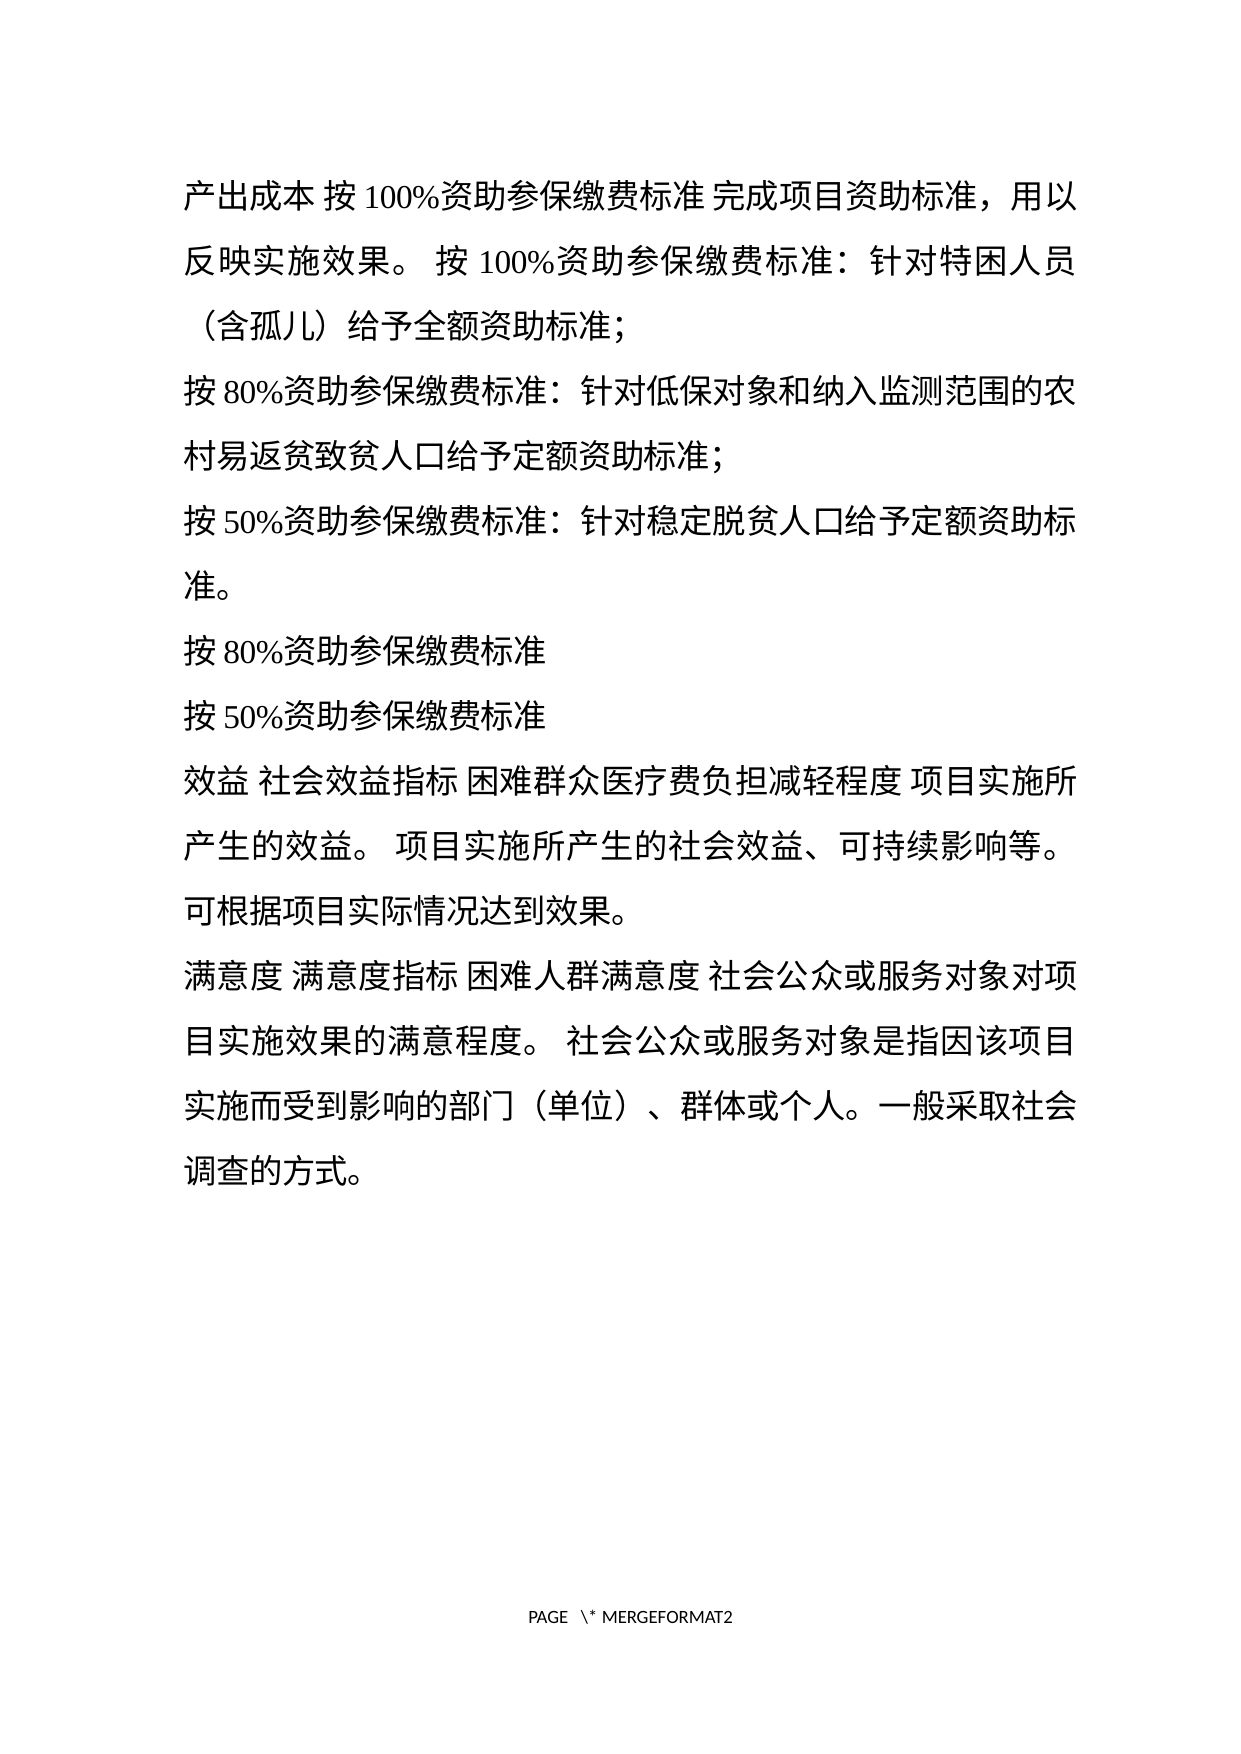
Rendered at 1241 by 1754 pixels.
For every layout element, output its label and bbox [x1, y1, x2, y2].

text [183, 162, 1078, 1202]
